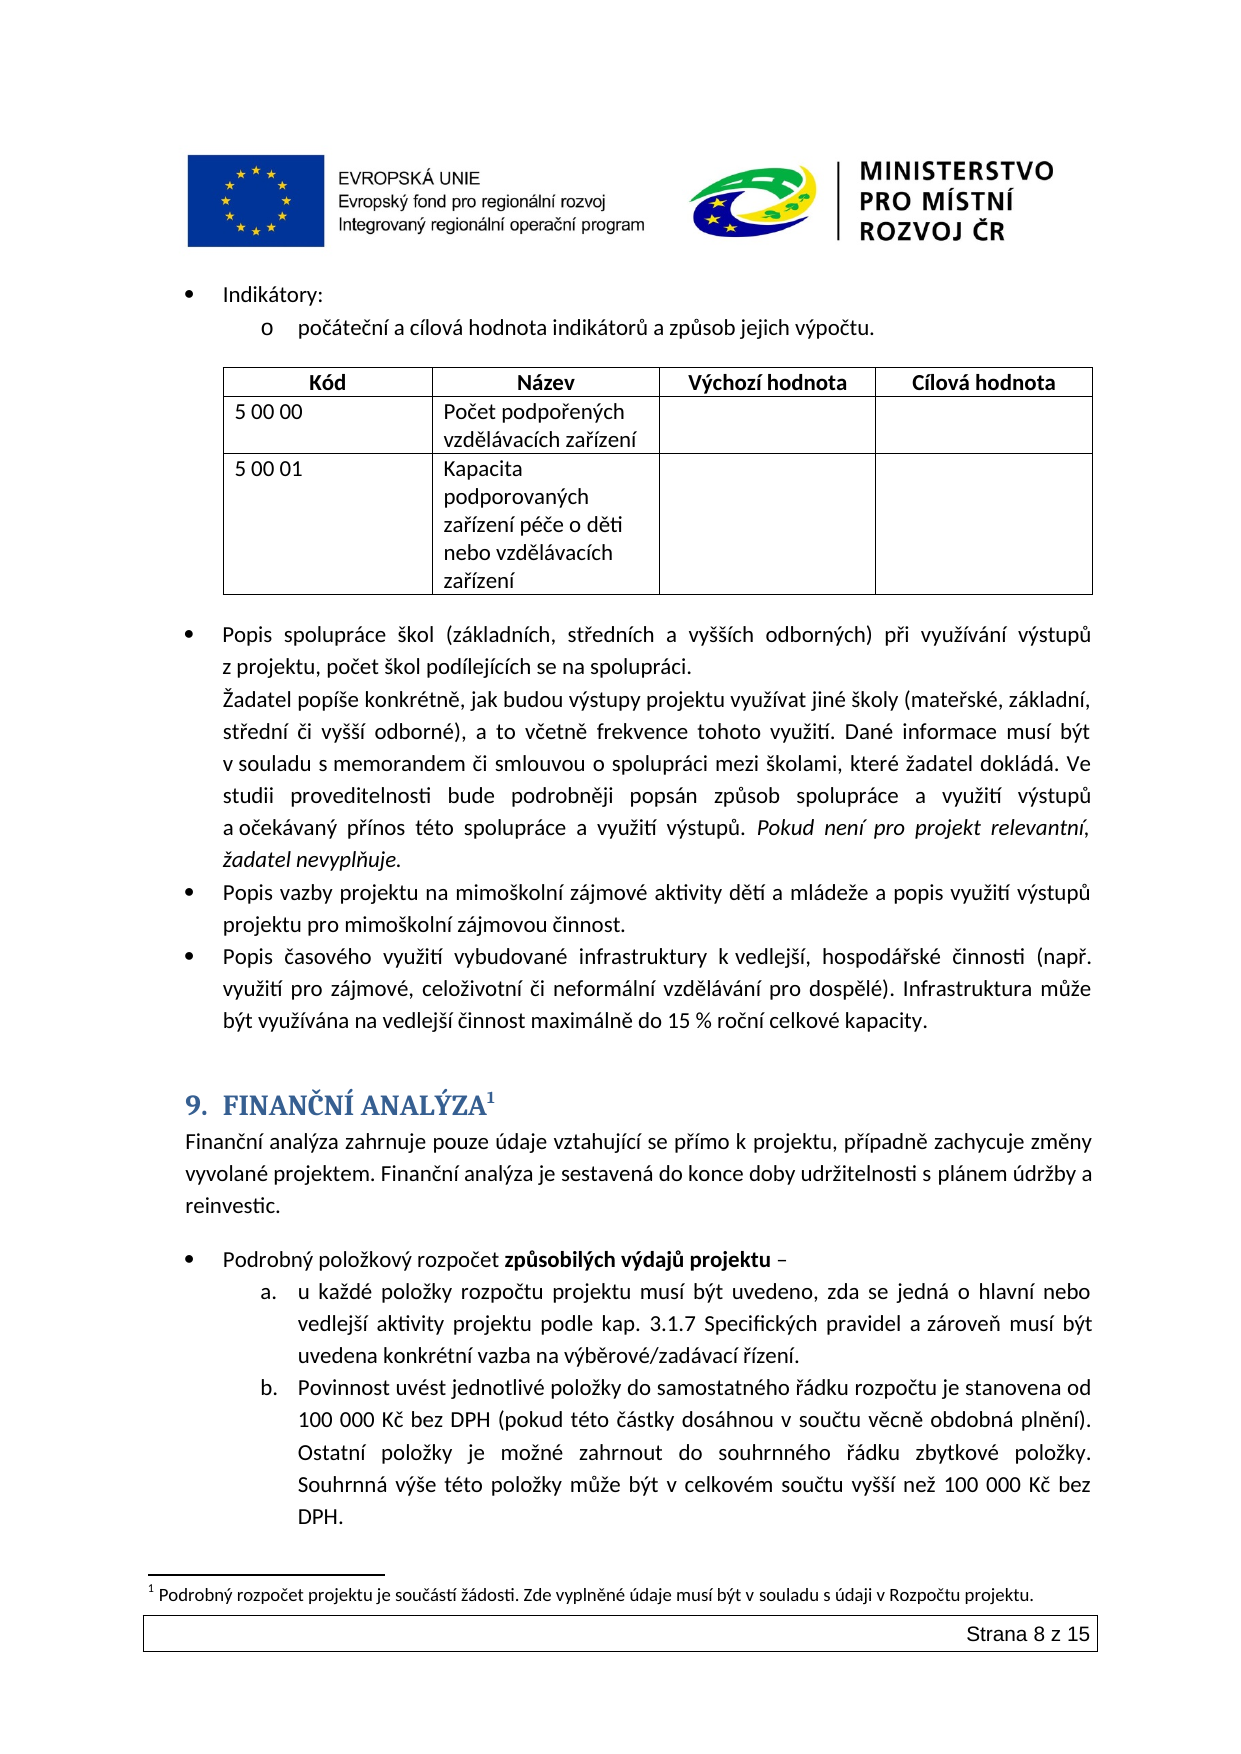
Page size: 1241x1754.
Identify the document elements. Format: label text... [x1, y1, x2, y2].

list Popis vazby projektu na mimoškolní zájmové aktivity dětí a mládeže a popis využití výstupů projektu pro mimoškolní zájmovou činnost. [185, 878, 1093, 938]
list Žadatel popíše konkrétně, jak budou výstupy projektu využívat jiné školy (mateřské, základní, střední či vyšší odborné), a to včetně frekvence tohoto využití. Dané informace musí být v souladu s memorandem či smlouvou o spolupráci mezi školami, které žadatel dokládá. Ve studii proveditelnosti bude podrobněji popsán způsob spolupráce a využití výstupů a očekávaný přínos této spolupráce a využití výstupů. Pokud není pro projekt relevantní, žadatel nevyplňuje. [223, 685, 1093, 874]
table_header Kód [224, 368, 432, 396]
list Popis časového využití vybudované infrastruktury k vedlejší, hospodářské činnosti (např. využití pro zájmové, celoživotní či neformální vzdělávání pro dospělé). Infrastruktura může být využívána na vedlejší činnost maximálně do 15 % roční celkové kapacity. [185, 942, 1093, 1034]
list Popis spolupráce škol (základních, středních a vyšších odborných) při využívání výstupů z projektu, počet škol podílejících se na spolupráci. [185, 620, 1093, 681]
text Finanční analýza zahrnuje pouze údaje vztahující se přímo k projektu, případně zachycuje změny vyvolané projektem. Finanční analýza je sestavená do konce doby udržitelnosti s plánem údržby a reinvestic. [185, 1127, 1093, 1220]
table_cell 5 00 01 [224, 454, 432, 594]
table_header Název [433, 368, 659, 396]
table_cell Počet podpořených vzdělávacích zařízení [433, 397, 659, 453]
table_cell 5 00 00 [224, 397, 432, 453]
table_cell [876, 454, 1092, 594]
list počáteční a cílová hodnota indikátorů a způsob jejich výpočtu. [260, 313, 1093, 342]
table_header Výchozí hodnota [660, 368, 875, 396]
list Podrobný položkový rozpočet způsobilých výdajů projektu – [185, 1245, 1093, 1273]
subtitle Finanční analýza [185, 1089, 1093, 1122]
table_header Cílová hodnota [876, 368, 1092, 396]
picture [157, 123, 1083, 277]
table_cell [876, 397, 1092, 453]
table_cell [660, 454, 875, 594]
table_cell [660, 397, 875, 453]
table_cell Kapacita podporovaných zařízení péče o děti nebo vzdělávacích zařízení [433, 454, 659, 594]
list u každé položky rozpočtu projektu musí být uvedeno, zda se jedná o hlavní nebo vedlejší aktivity projektu podle kap. 3.1.7 Specifických pravidel a zároveň musí být uvedena konkrétní vazba na výběrové/zadávací řízení. [260, 1277, 1093, 1369]
list Povinnost uvést jednotlivé položky do samostatného řádku rozpočtu je stanovena od 100 000 Kč bez DPH (pokud této částky dosáhnou v součtu věcně obdobná plnění). Ostatní položky je možné zahrnout do souhrnného řádku zbytkové položky. Souhrnná výše této položky může být v celkovém součtu vyšší než 100 000 Kč bez DPH. [260, 1373, 1093, 1530]
